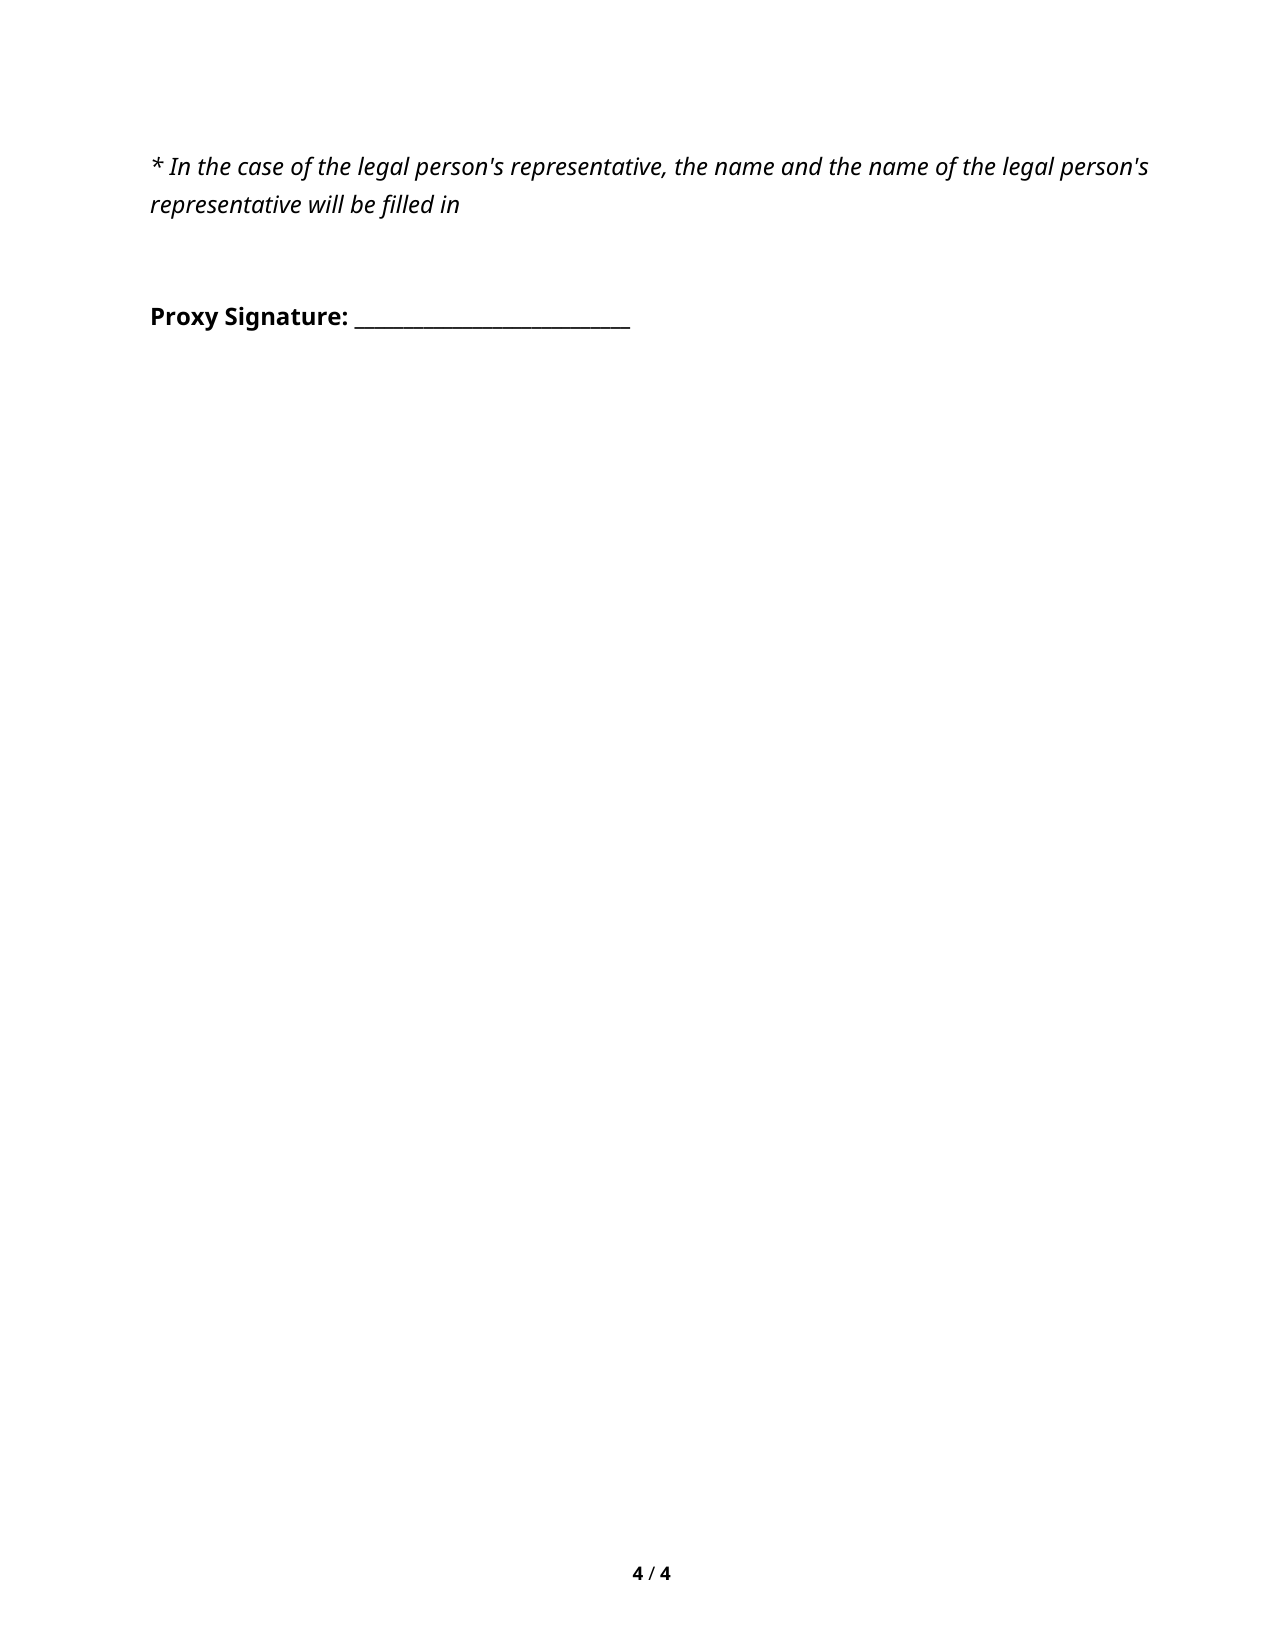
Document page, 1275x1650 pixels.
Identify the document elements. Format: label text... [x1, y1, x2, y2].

text * In the case of the legal person's representative, the name and the name of the legal person's representative will be filled in [150, 150, 1153, 220]
text Proxy Signature: ____________________________ [150, 299, 1153, 332]
